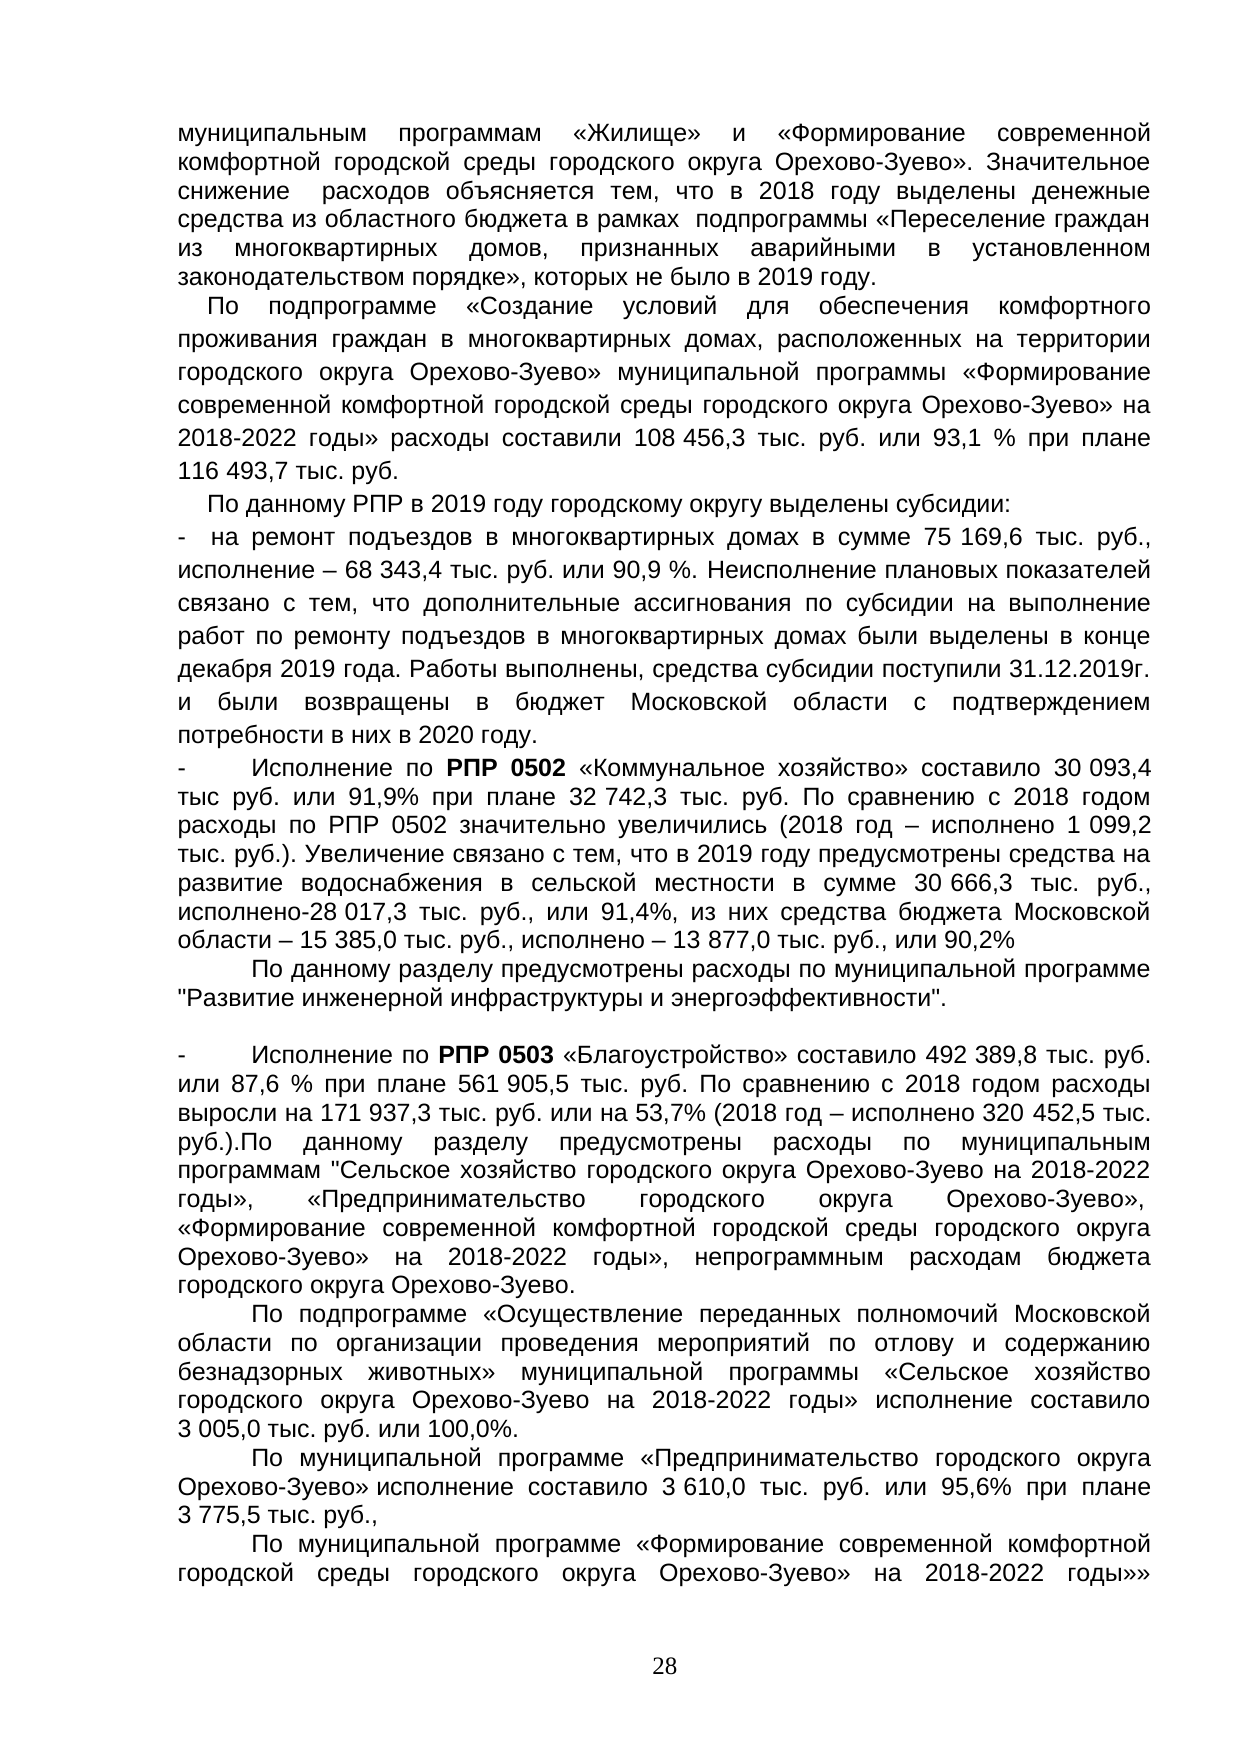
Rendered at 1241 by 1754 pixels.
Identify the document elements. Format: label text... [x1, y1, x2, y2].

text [177, 118, 1152, 291]
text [177, 1529, 1152, 1587]
text По подпрограмме «Создание условий для обеспечения комфортного проживания граждан в многоквартирных домах, расположенных на территории городского округа Орехово-Зуево» муниципальной программы «Формирование современной комфортной городской среды городского округа Орехово-Зуево» на 2018-2022 годы» расходы составили 108 456,3 тыс. руб. или 93,1 % при плане 116 493,7 тыс. руб. [177, 291, 1152, 484]
text - Исполнение по РПР 0503 «Благоустройство» составило 492 389,8 тыс. руб. или 87,6 % при плане 561 905,5 тыс. руб. По сравнению с 2018 годом расходы выросли на 171 937,3 тыс. руб. или на 53,7% (2018 год – исполнено 320 452,5 тыс. руб.).По данному разделу предусмотрены расходы по муниципальным программам "Сельское хозяйство городского округа Орехово-Зуево на 2018-2022 годы», «Предпринимательство городского округа Орехово-Зуево», «Формирование современной комфортной городской среды городского округа Орехово-Зуево» на 2018-2022 годы», непрограммным расходам бюджета городского округа Орехово-Зуево. [177, 1040, 1152, 1299]
text - Исполнение по РПР 0502 «Коммунальное хозяйство» составило 30 093,4 тыс руб. или 91,9% при плане 32 742,3 тыс. руб. По сравнению с 2018 годом расходы по РПР 0502 значительно увеличились (2018 год – исполнено 1 099,2 тыс. руб.). Увеличение связано с тем, что в 2019 году предусмотрены средства на развитие водоснабжения в сельской местности в сумме 30 666,3 тыс. руб., исполнено-28 017,3 тыс. руб., или 91,4%, из них средства бюджета Московской области – 15 385,0 тыс. руб., исполнено – 13 877,0 тыс. руб., или 90,2% [177, 753, 1152, 954]
text По данному разделу предусмотрены расходы по муниципальной программе "Развитие инженерной инфраструктуры и энергоэффективности". [177, 954, 1152, 1012]
text По подпрограмме «Осуществление переданных полномочий Московской области по организации проведения мероприятий по отлову и содержанию безнадзорных животных» муниципальной программы «Сельское хозяйство городского округа Орехово-Зуево на 2018-2022 годы» исполнение составило 3 005,0 тыс. руб. или 100,0%. [177, 1299, 1152, 1443]
text По муниципальной программе «Предпринимательство городского округа Орехово-Зуево» исполнение составило 3 610,0 тыс. руб. или 95,6% при плане 3 775,5 тыс. руб., [177, 1443, 1152, 1529]
text По данному РПР в 2019 году городскому округу выделены субсидии: [177, 489, 1152, 517]
text - на ремонт подъездов в многоквартирных домах в сумме 75 169,6 тыс. руб., исполнение – 68 343,4 тыс. руб. или 90,9 %. Неисполнение плановых показателей связано с тем, что дополнительные ассигнования по субсидии на выполнение работ по ремонту подъездов в многоквартирных домах были выделены в конце декабря 2019 года. Работы выполнены, средства субсидии поступили 31.12.2019г. и были возвращены в бюджет Московской области с подтверждением потребности в них в 2020 году. [177, 522, 1152, 749]
